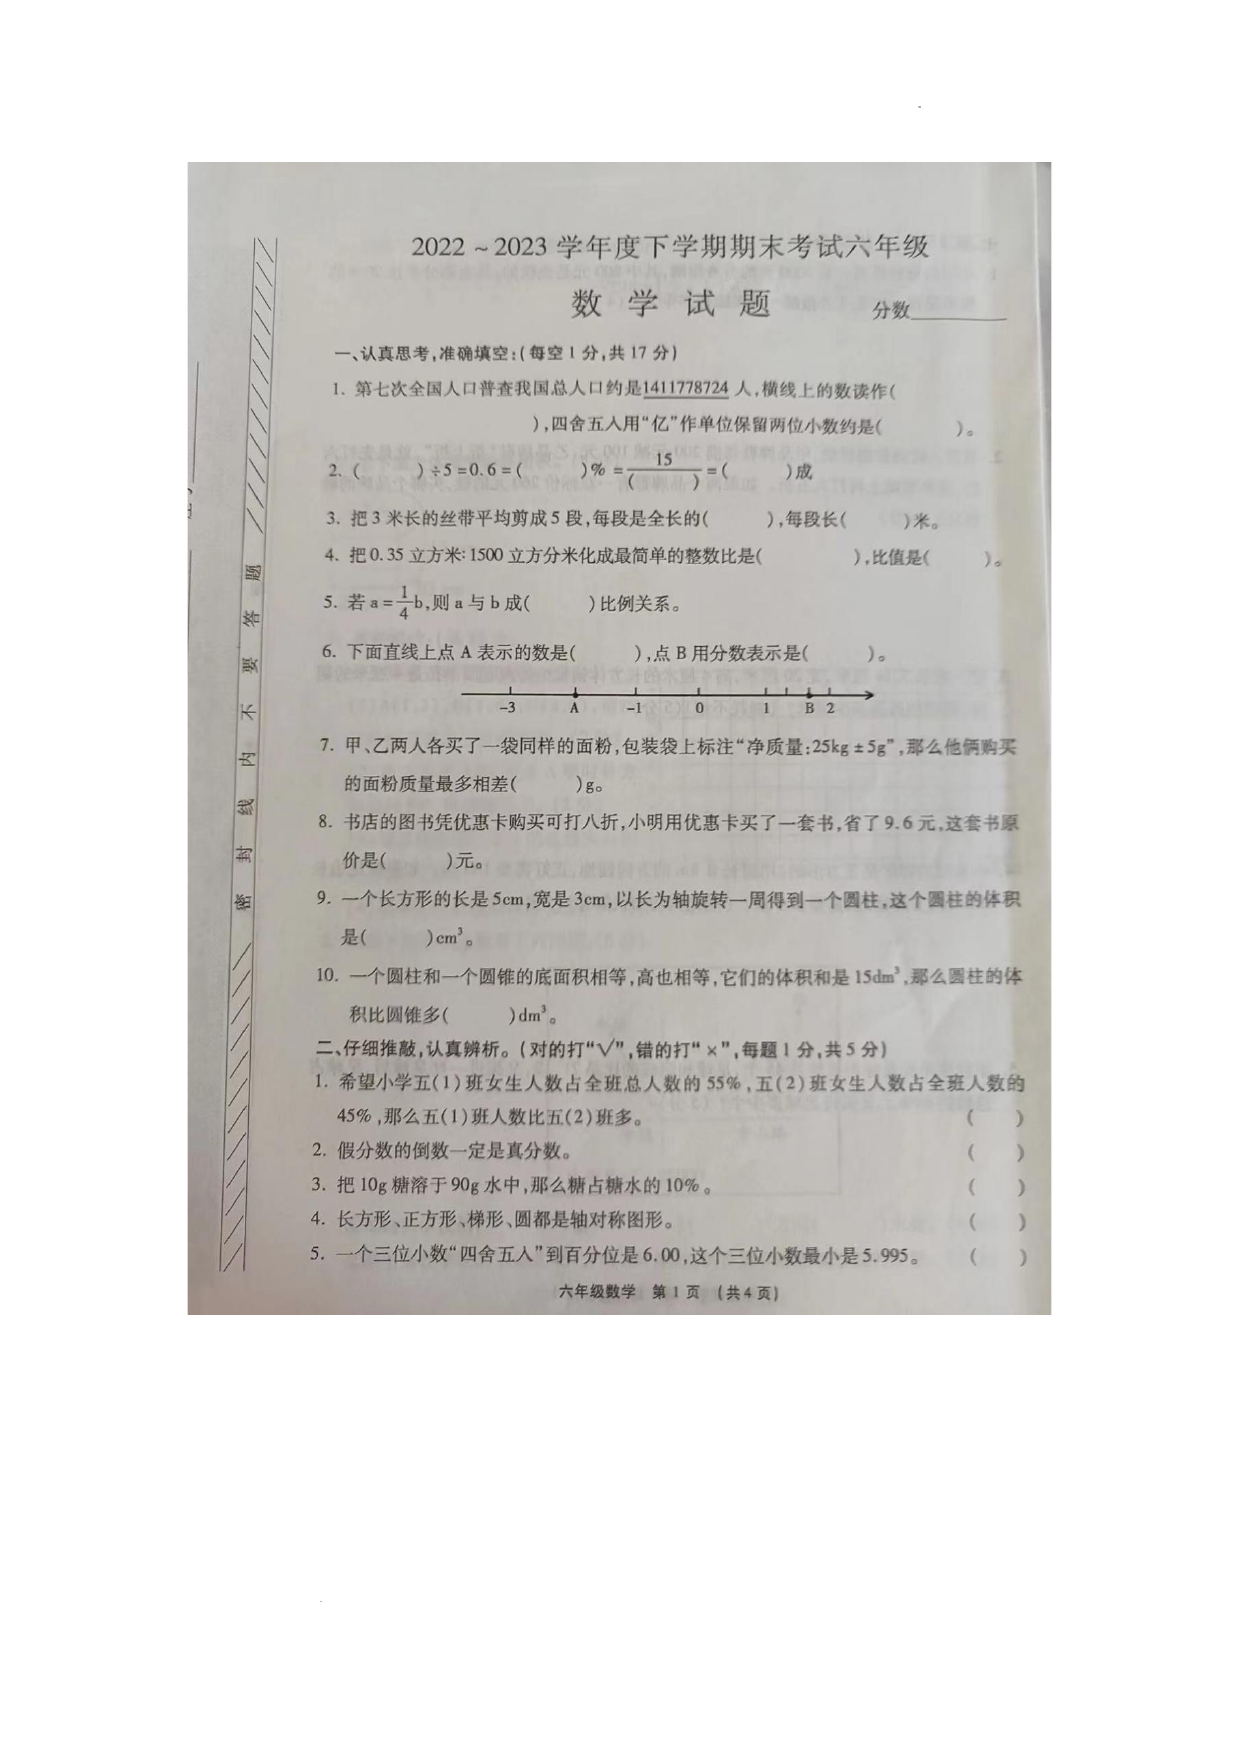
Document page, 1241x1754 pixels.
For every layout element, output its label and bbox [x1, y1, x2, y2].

picture [187, 162, 1052, 1315]
